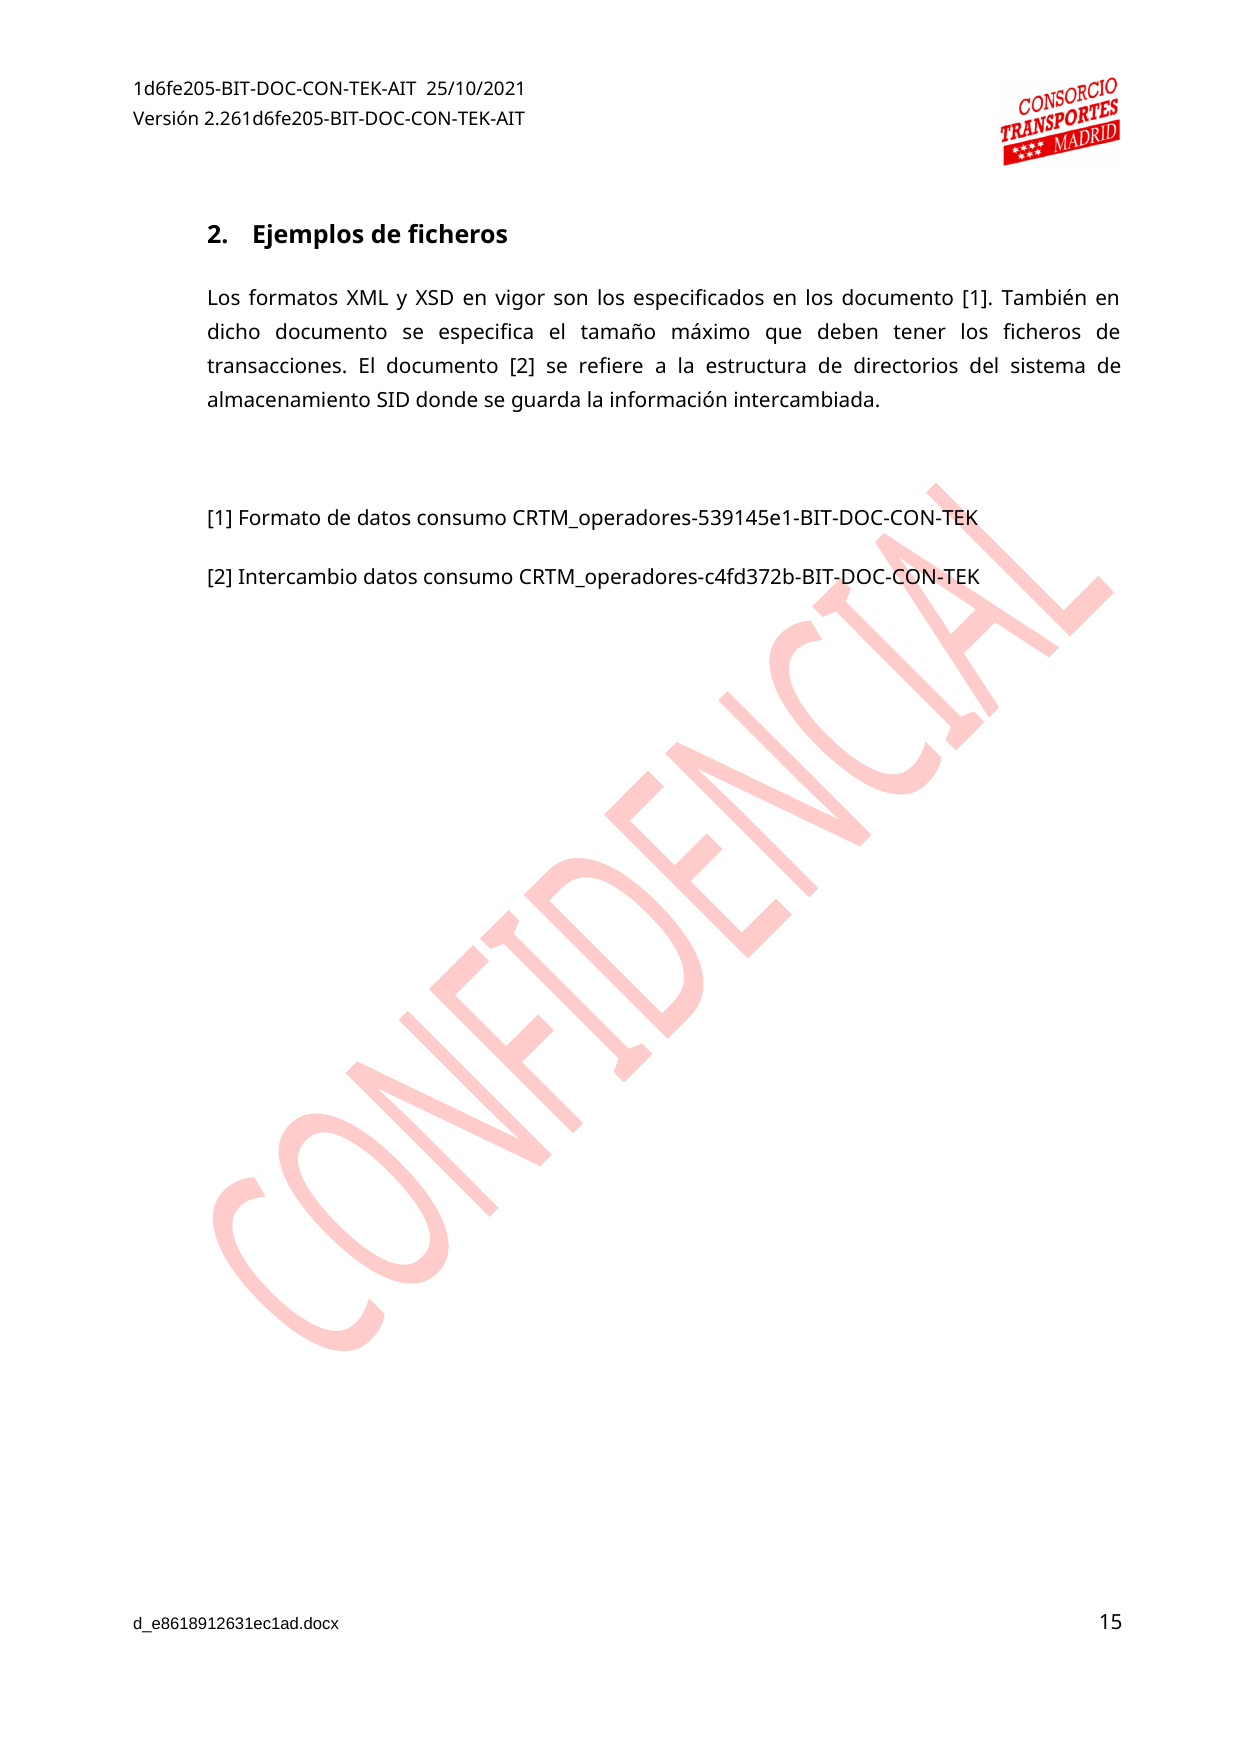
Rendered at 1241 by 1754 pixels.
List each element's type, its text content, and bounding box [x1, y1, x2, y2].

subtitle Ejemplos de ficheros [207, 217, 1122, 251]
text Los formatos XML y XSD en vigor son los especificados en los documento [1]. También en dicho documento se especifica el tamaño máximo que deben tener los ficheros de transacciones. El documento [2] se refiere a la estructura de directorios del sistema de almacenamiento SID donde se guarda la información intercambiada. [207, 283, 1122, 413]
text [1] Formato de datos consumo CRTM_operadores-539145e1-BIT-DOC-CON-TEK [207, 503, 1122, 532]
text [2] Intercambio datos consumo CRTM_operadores-c4fd372b-BIT-DOC-CON-TEK [207, 562, 1122, 591]
picture [996, 76, 1122, 166]
